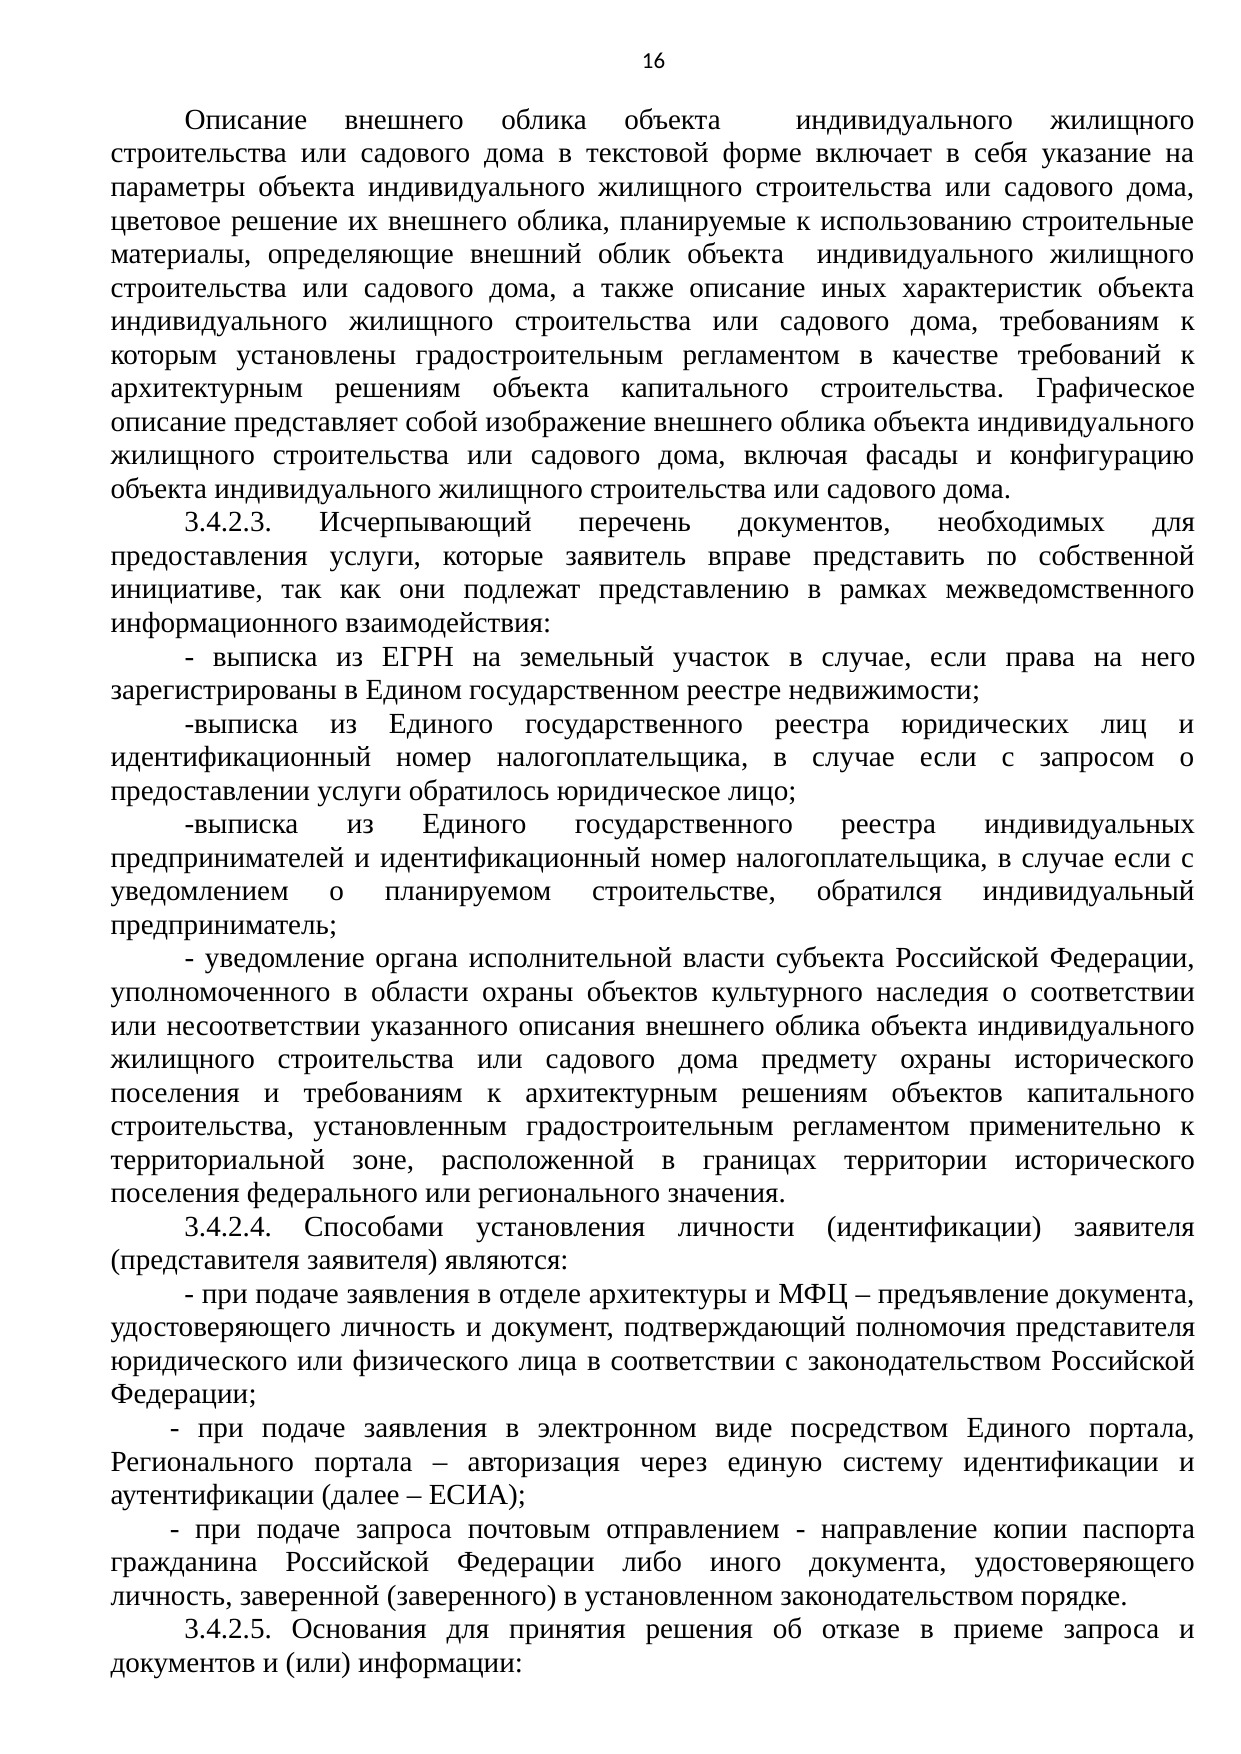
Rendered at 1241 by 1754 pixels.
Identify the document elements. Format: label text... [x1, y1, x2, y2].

text 3.4.2.5. Основания для принятия решения об отказе в приеме запроса и документов и (или) информации: [110, 1611, 1196, 1678]
text 3.4.2.4. Способами установления личности (идентификации) заявителя (представителя заявителя) являются: [110, 1209, 1196, 1276]
text Описание внешнего облика объекта индивидуального жилищного строительства или садового дома в текстовой форме включает в себя указание на параметры объекта индивидуального жилищного строительства или садового дома, цветовое решение их внешнего облика, планируемые к использованию строительные материалы, определяющие внешний облик объекта индивидуального жилищного строительства или садового дома, а также описание иных характеристик объекта индивидуального жилищного строительства или садового дома, требованиям к которым установлены градостроительным регламентом в качестве требований к архитектурным решениям объекта капитального строительства. Графическое описание представляет собой изображение внешнего облика объекта индивидуального жилищного строительства или садового дома, включая фасады и конфигурацию объекта индивидуального жилищного строительства или садового дома. [110, 102, 1196, 504]
text 3.4.2.3. Исчерпывающий перечень документов, необходимых для предоставления услуги, которые заявитель вправе представить по собственной инициативе, так как они подлежат представлению в рамках межведомственного информационного взаимодействия: [110, 504, 1196, 639]
text -выписка из Единого государственного реестра индивидуальных предпринимателей и идентификационный номер налогоплательщика, в случае если с уведомлением о планируемом строительстве, обратился индивидуальный предприниматель; [110, 806, 1196, 941]
text - при подаче запроса почтовым отправлением - направление копии паспорта гражданина Российской Федерации либо иного документа, удостоверяющего личность, заверенной (заверенного) в установленном законодательством порядке. [110, 1511, 1196, 1611]
text - при подаче заявления в отделе архитектуры и МФЦ – предъявление документа, удостоверяющего личность и документ, подтверждающий полномочия представителя юридического или физического лица в соответствии с законодательством Российской Федерации; [110, 1276, 1196, 1343]
text -выписка из Единого государственного реестра юридических лиц и идентификационный номер налогоплательщика, в случае если с запросом о предоставлении услуги обратилось юридическое лицо; [110, 706, 1196, 806]
text - при подаче заявления в электронном виде посредством Единого портала, Регионального портала – авторизация через единую систему идентификации и аутентификации (далее – ЕСИА); [110, 1410, 1196, 1511]
text - выписка из ЕГРН на земельный участок в случае, если права на него зарегистрированы в Едином государственном реестре недвижимости; [110, 639, 1196, 706]
text - при подаче заявления в отделе архитектуры и МФЦ – предъявление документа, удостоверяющего личность и документ, подтверждающий полномочия представителя юридического или физического лица в соответствии с законодательством Российской Федерации; [248, 1377, 1196, 1410]
text - уведомление органа исполнительной власти субъекта Российской Федерации, уполномоченного в области охраны объектов культурного наследия о соответствии или несоответствии указанного описания внешнего облика объекта индивидуального жилищного строительства или садового дома предмету охраны исторического поселения и требованиям к архитектурным решениям объектов капитального строительства, установленным градостроительным регламентом применительно к территориальной зоне, расположенной в границах территории исторического поселения федерального или регионального значения. [110, 941, 1196, 1209]
